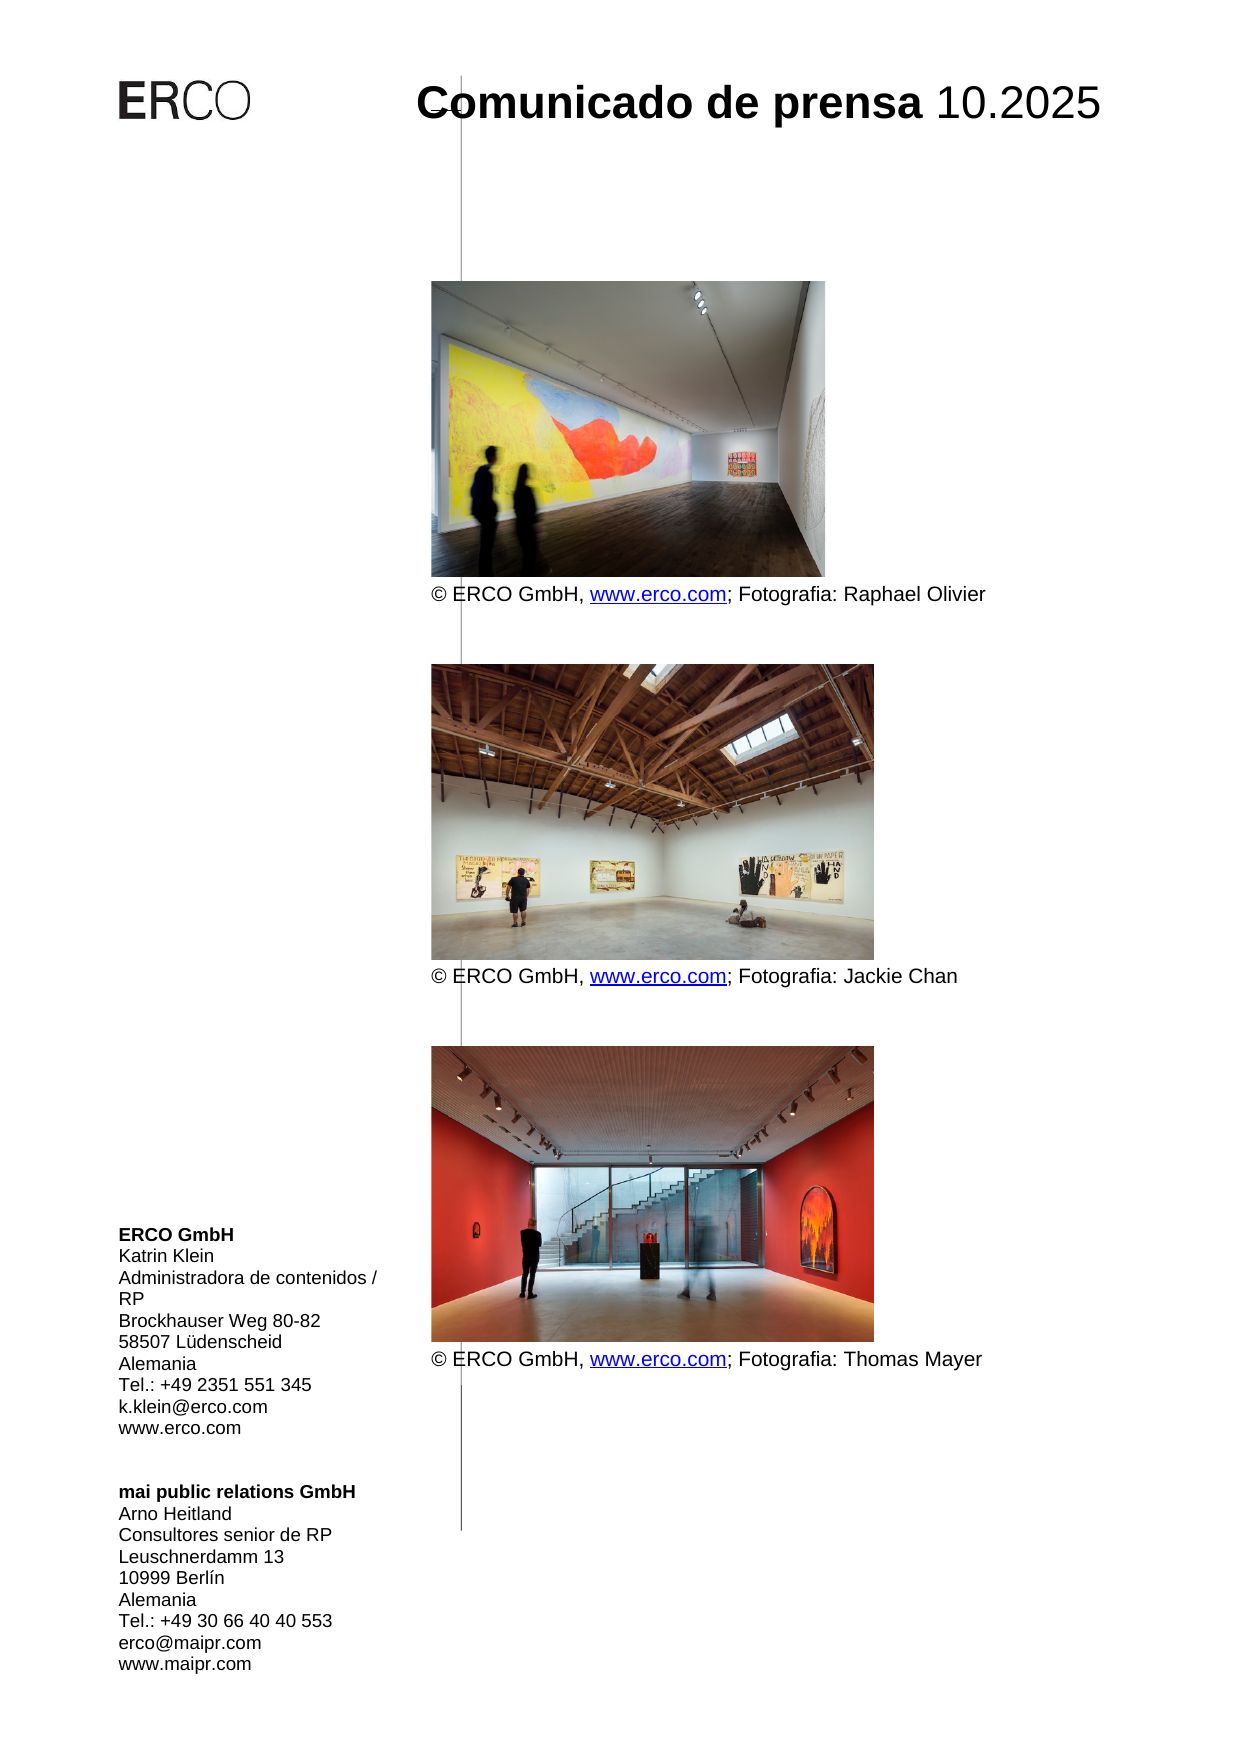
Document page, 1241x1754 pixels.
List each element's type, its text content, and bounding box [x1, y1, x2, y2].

picture [431, 1046, 874, 1342]
picture [431, 664, 874, 960]
text © ERCO GmbH, www.erco.com; Fotografia: Raphael Olivier [431, 582, 1152, 606]
text © ERCO GmbH, www.erco.com; Fotografia: Jackie Chan [431, 963, 1152, 987]
picture [118, 79, 251, 121]
picture [431, 281, 826, 577]
text © ERCO GmbH, www.erco.com; Fotografia: Thomas Mayer [431, 1346, 1152, 1370]
